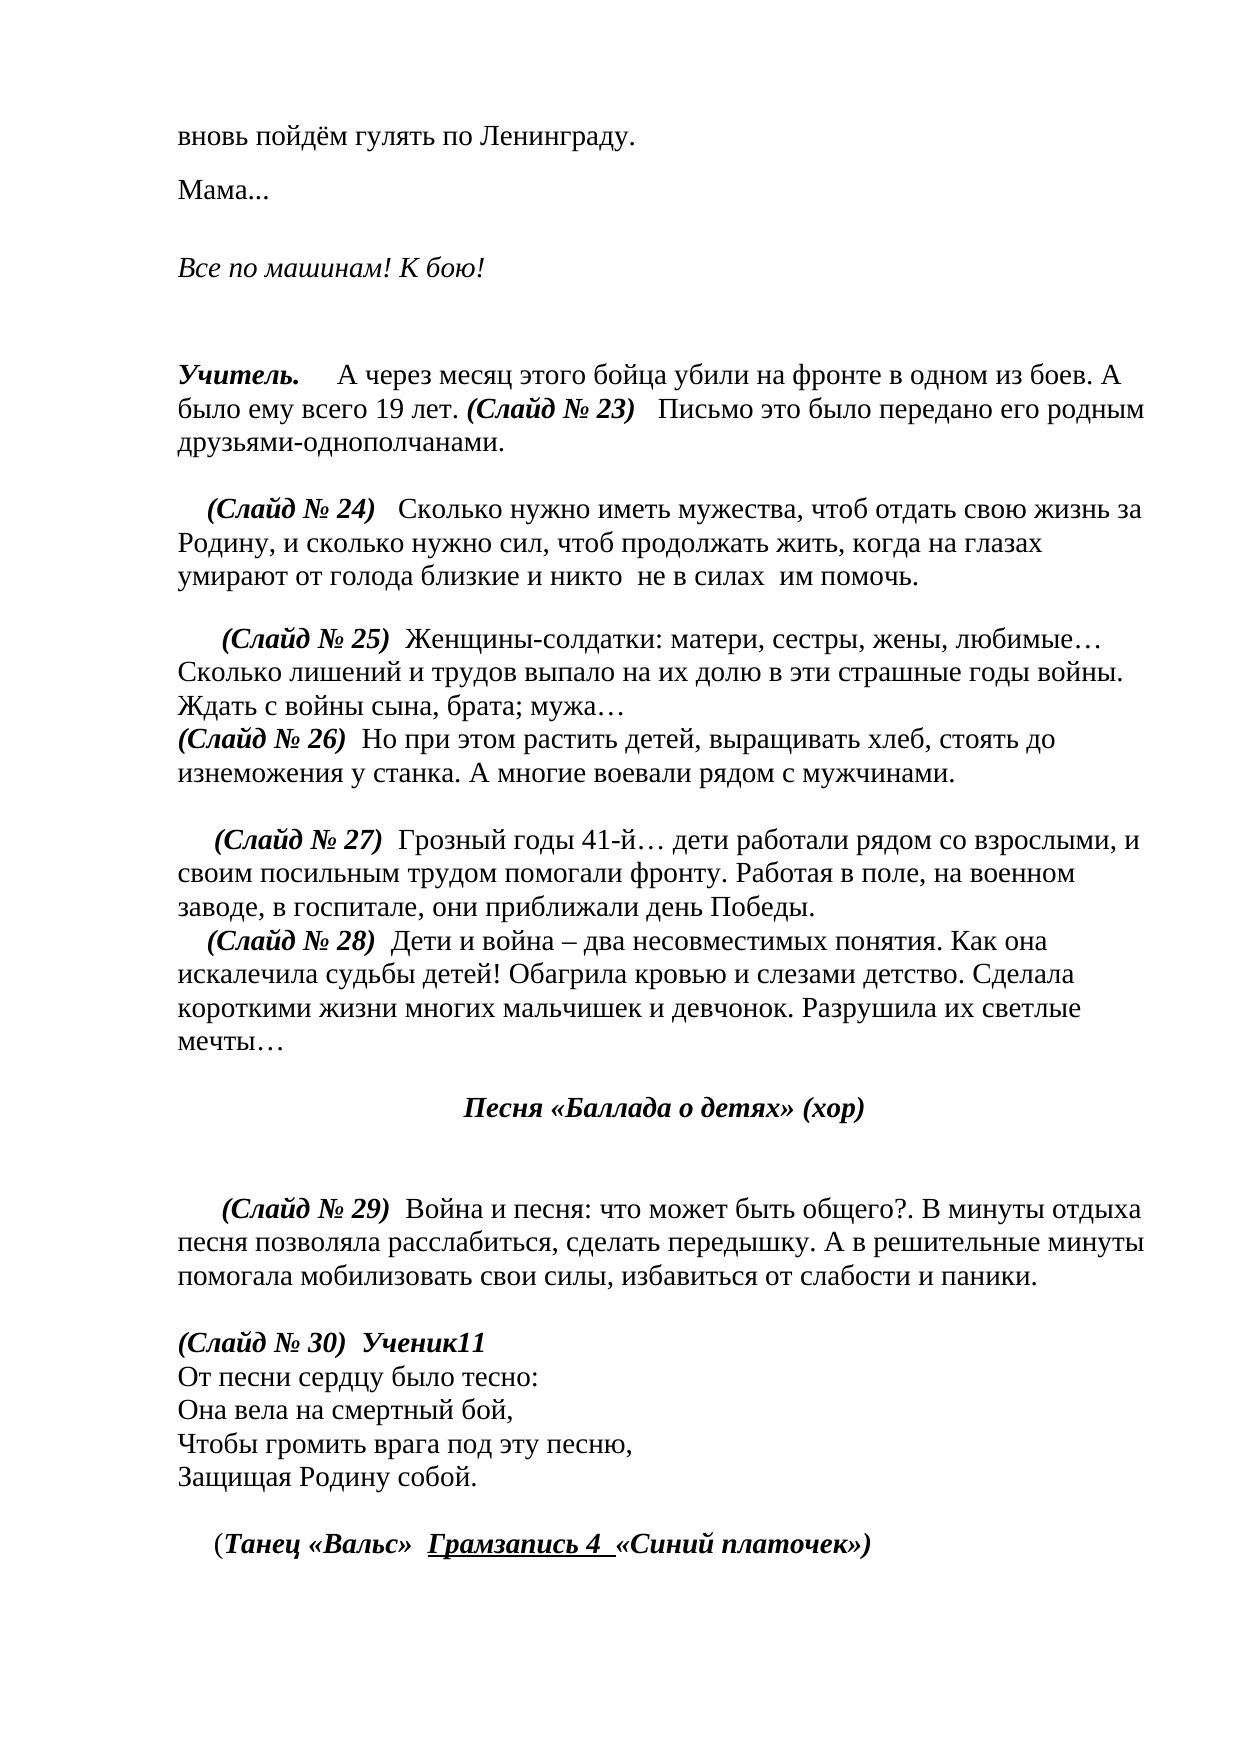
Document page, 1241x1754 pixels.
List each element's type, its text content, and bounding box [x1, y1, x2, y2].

text (Слайд № 24) Сколько нужно иметь мужества, чтоб отдать свою жизнь за Родину, и сколько нужно сил, чтоб продолжать жить, когда на глазах умирают от голода близкие и никто не в силах им помочь. [177, 491, 1152, 592]
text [177, 118, 1152, 205]
text (Слайд № 29) Война и песня: что может быть общего?. В минуты отдыха песня позволяла расслабиться, сделать передышку. А в решительные минуты помогала мобилизовать свои силы, избавиться от слабости и паники. [177, 1157, 1152, 1292]
text Все по машинам! К бою! Учитель. А через месяц этого бойца убили на фронте в одном из боев. А было ему всего 19 лет. (Слайд № 23) Письмо это было передано его родным друзьями-однополчанами. [177, 250, 1152, 458]
text (Слайд № 30) Ученик11 От песни сердцу было тесно: Она вела на смертный бой, Чтобы громить врага под эту песню, Защищая Родину собой. (Танец «Вальс» Грамзапись 4 «Синий платочек») [177, 1325, 1152, 1560]
text (Слайд № 27) Грозный годы 41-й… дети работали рядом со взрослыми, и своим посильным трудом помогали фронту. Работая в поле, на военном заводе, в госпитале, они приближали день Победы. [177, 822, 1152, 923]
text Песня «Баллада о детях» (хор) [177, 1090, 1152, 1124]
text (Слайд № 26) Но при этом растить детей, выращивать хлеб, стоять до изнеможения у станка. А многие воевали рядом с мужчинами. [177, 721, 1152, 788]
text (Слайд № 25) Женщины-солдатки: матери, сестры, жены, любимые… Сколько лишений и трудов выпало на их долю в эти страшные годы войны. Ждать с войны сына, брата; мужа… [177, 621, 1152, 721]
text (Слайд № 28) Дети и война – два несовместимых понятия. Как она искалечила судьбы детей! Обагрила кровью и слезами детство. Сделала короткими жизни многих мальчишек и девчонок. Разрушила их светлые мечты… [177, 923, 1152, 1057]
